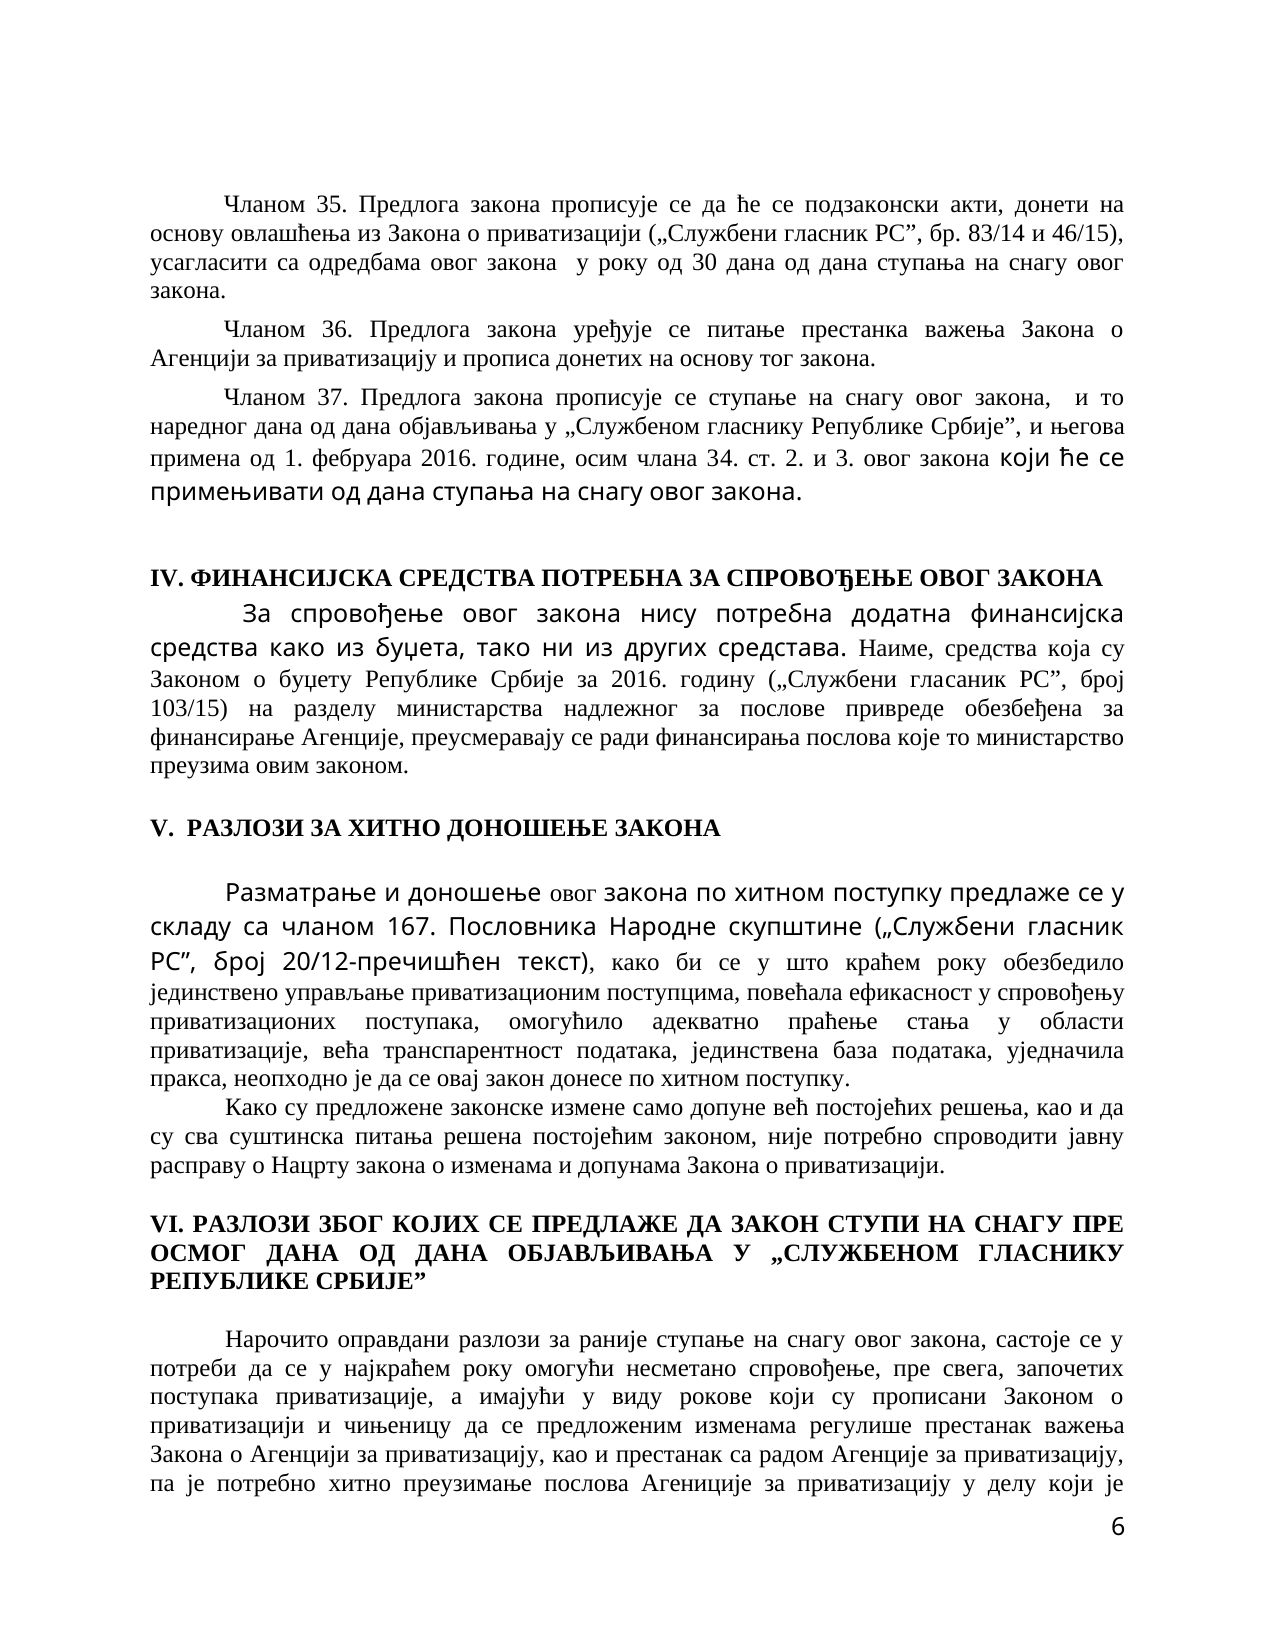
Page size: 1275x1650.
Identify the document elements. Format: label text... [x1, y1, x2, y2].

text Чланом 35. Предлога закона прописује се да ће се подзаконски акти, донeти на основу овлашћења из Законa о приватизацији („Службени гласник РС”, бр. 83/14 и 46/15), усагласити са одредбама овог закона у року од 30 дана од дана ступања на снагу овог закона. [150, 189, 1125, 304]
text За спровођење овог закона нису потребна додатна финансијска средства како из буџета, тако ни из других средстава. Наиме, средства која су Законом о буџету Републике Србије за 2016. годину („Службени гласаник РС”, број 103/15) на разделу министарства надлежног за послове привреде обезбеђена за финансирање Агенције, преусмеравају се ради финансирања послова које то министарство преузима овим законом. [150, 596, 1125, 779]
text V. РАЗЛОЗИ ЗА ХИТНО ДОНОШЕЊЕ ЗАКОНА [150, 813, 1125, 842]
text Разматрање и доношење овог закона по хитном поступку предлаже се у складу са чланом 167. Пословника Народне скупштине („Службени гласник РС”, број 20/12-пречишћен текст), како би се у што краћем року обезбедило јединствено управљање приватизационим поступцима, повећала ефикасност у спровођењу приватизационих поступака, омогућило адекватно праћење стања у области приватизације, већа транспарентност података, јединствена база података, уједначила пракса, неопходно је да се овај закон донесе по хитном поступку. [150, 875, 1125, 1092]
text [150, 1324, 1125, 1496]
text VI. РАЗЛОЗИ ЗБОГ КОЈИХ СЕ ПРЕДЛАЖЕ ДА ЗАКОН СТУПИ НА СНАГУ ПРЕ ОСМОГ ДАНА ОД ДАНА ОБЈАВЉИВАЊА У „СЛУЖБЕНОМ ГЛАСНИКУ РЕПУБЛИКЕ СРБИЈЕ” [150, 1209, 1125, 1295]
text Чланом 37. Предлога закона прописује се ступање на снагу овог закона, и то наредног дана од дана објављивања у „Службеном гласнику Републике Србије”, и његова примена од 1. фебруара 2016. године, осим члана 34. ст. 2. и 3. овог закона који ће се примењивати од дана ступања на снагу овог закона. [150, 382, 1125, 508]
text IV. ФИНАНСИЈСКА СРЕДСТВА ПОТРЕБНА ЗА СПРОВОЂЕЊЕ ОВОГ ЗАКОНА [150, 563, 1125, 592]
text Како су предложене законске измене само допуне већ постојећих решења, као и да су сва суштинска питања решена постојећим законом, није потребно спроводити јавну расправу о Нацрту закона о изменама и допунама Закона о приватизацији. [150, 1092, 1125, 1178]
text Чланом 36. Предлога закона уређује се питање престанка важења Закона о Агенцији за приватизацију и прописа донетих на основу тог закона. [150, 314, 1125, 372]
